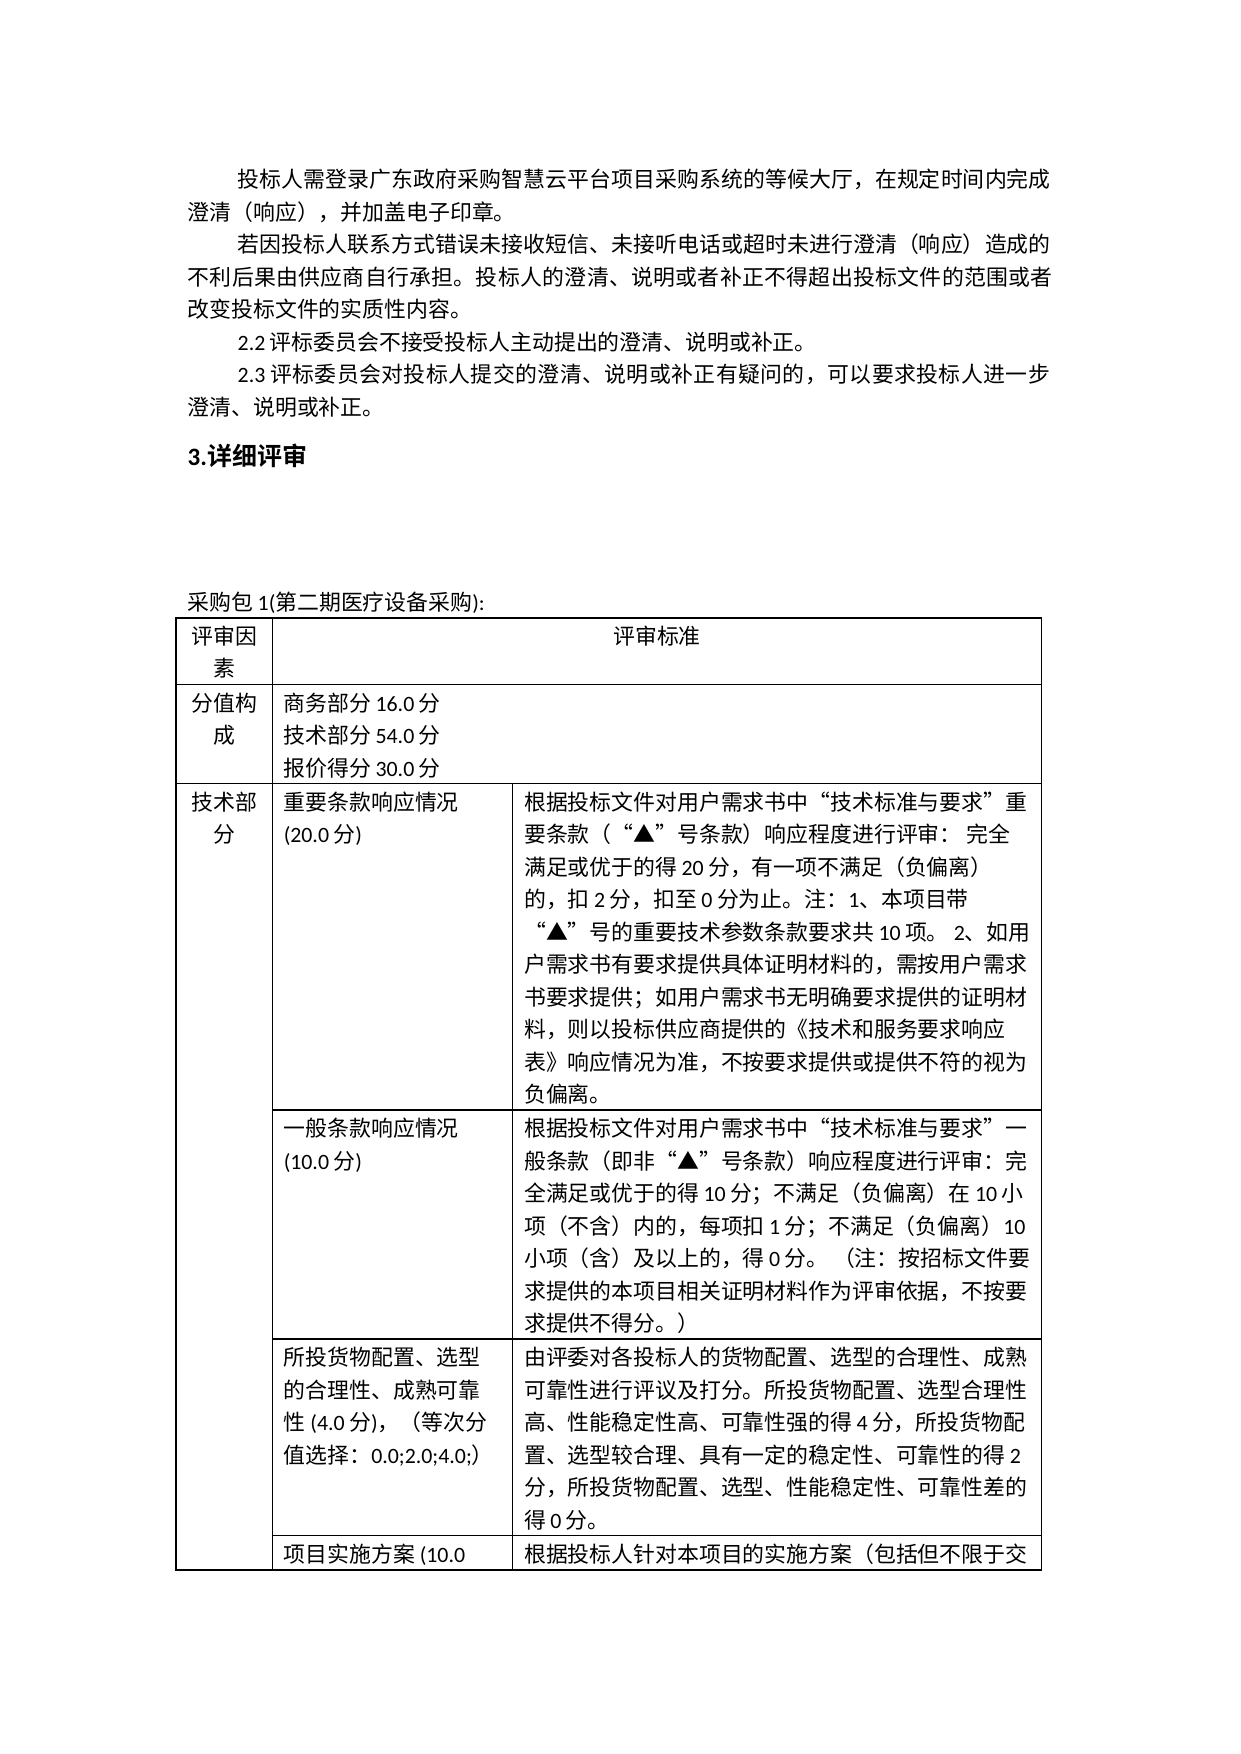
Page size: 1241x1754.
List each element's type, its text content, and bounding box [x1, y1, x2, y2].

table_cell 根据投标文件对用户需求书中“技术标准与要求”一般条款（即非“▲”号条款）响应程度进行评审：完全满足或优于的得10分；不满足（负偏离）在10小项（不含）内的，每项扣1分；不满足（负偏离）10小项（含）及以上的，得0分。 （注：按招标文件要求提供的本项目相关证明材料作为评审依据，不按要求提供不得分。） [513, 1111, 1041, 1338]
table_header 评审标准 [273, 619, 1041, 683]
table_cell 分值构成 [177, 685, 272, 783]
table_cell 由评委对各投标人的货物配置、选型的合理性、成熟可靠性进行评议及打分。所投货物配置、选型合理性高、性能稳定性高、可靠性强的得4分，所投货物配置、选型较合理、具有一定的稳定性、可靠性的得2分，所投货物配置、选型、性能稳定性、可靠性差的得0分。 [513, 1340, 1041, 1535]
table_header 评审因素 [177, 619, 272, 683]
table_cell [513, 1536, 1041, 1569]
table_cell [273, 1536, 512, 1569]
text 3.详细评审 [187, 422, 1053, 487]
table_cell 技术部分 [177, 784, 272, 1569]
text 若因投标人联系方式错误未接收短信、未接听电话或超时未进行澄清（响应）造成的不利后果由供应商自行承担。投标人的澄清、说明或者补正不得超出投标文件的范围或者改变投标文件的实质性内容。 [187, 227, 1053, 324]
table_cell 一般条款响应情况 (10.0分) [273, 1111, 512, 1338]
table_cell 所投货物配置、选型的合理性、成熟可靠性 (4.0分)，（等次分值选择：0.0;2.0;4.0;） [273, 1340, 512, 1535]
text 投标人需登录广东政府采购智慧云平台项目采购系统的等候大厅，在规定时间内完成澄清（响应），并加盖电子印章。 [187, 162, 1053, 227]
text 采购包1(第二期医疗设备采购): [187, 584, 1053, 617]
text 2.3评标委员会对投标人提交的澄清、说明或补正有疑问的，可以要求投标人进一步澄清、说明或补正。 [187, 357, 1053, 422]
text 2.2评标委员会不接受投标人主动提出的澄清、说明或补正。 [187, 324, 1053, 357]
table_cell 根据投标文件对用户需求书中“技术标准与要求”重要条款（“▲”号条款）响应程度进行评审： 完全满足或优于的得20分，有一项不满足（负偏离）的，扣2分，扣至0分为止。注：1、本项目带“▲”号的重要技术参数条款要求共10项。 2、如用户需求书有要求提供具体证明材料的，需按用户需求书要求提供；如用户需求书无明确要求提供的证明材料，则以投标供应商提供的《技术和服务要求响应表》响应情况为准，不按要求提供或提供不符的视为负偏离。 [513, 784, 1041, 1109]
table_cell 重要条款响应情况 (20.0分) [273, 784, 512, 1109]
table_cell 商务部分16.0分 技术部分54.0分 报价得分30.0分 [273, 685, 1041, 783]
